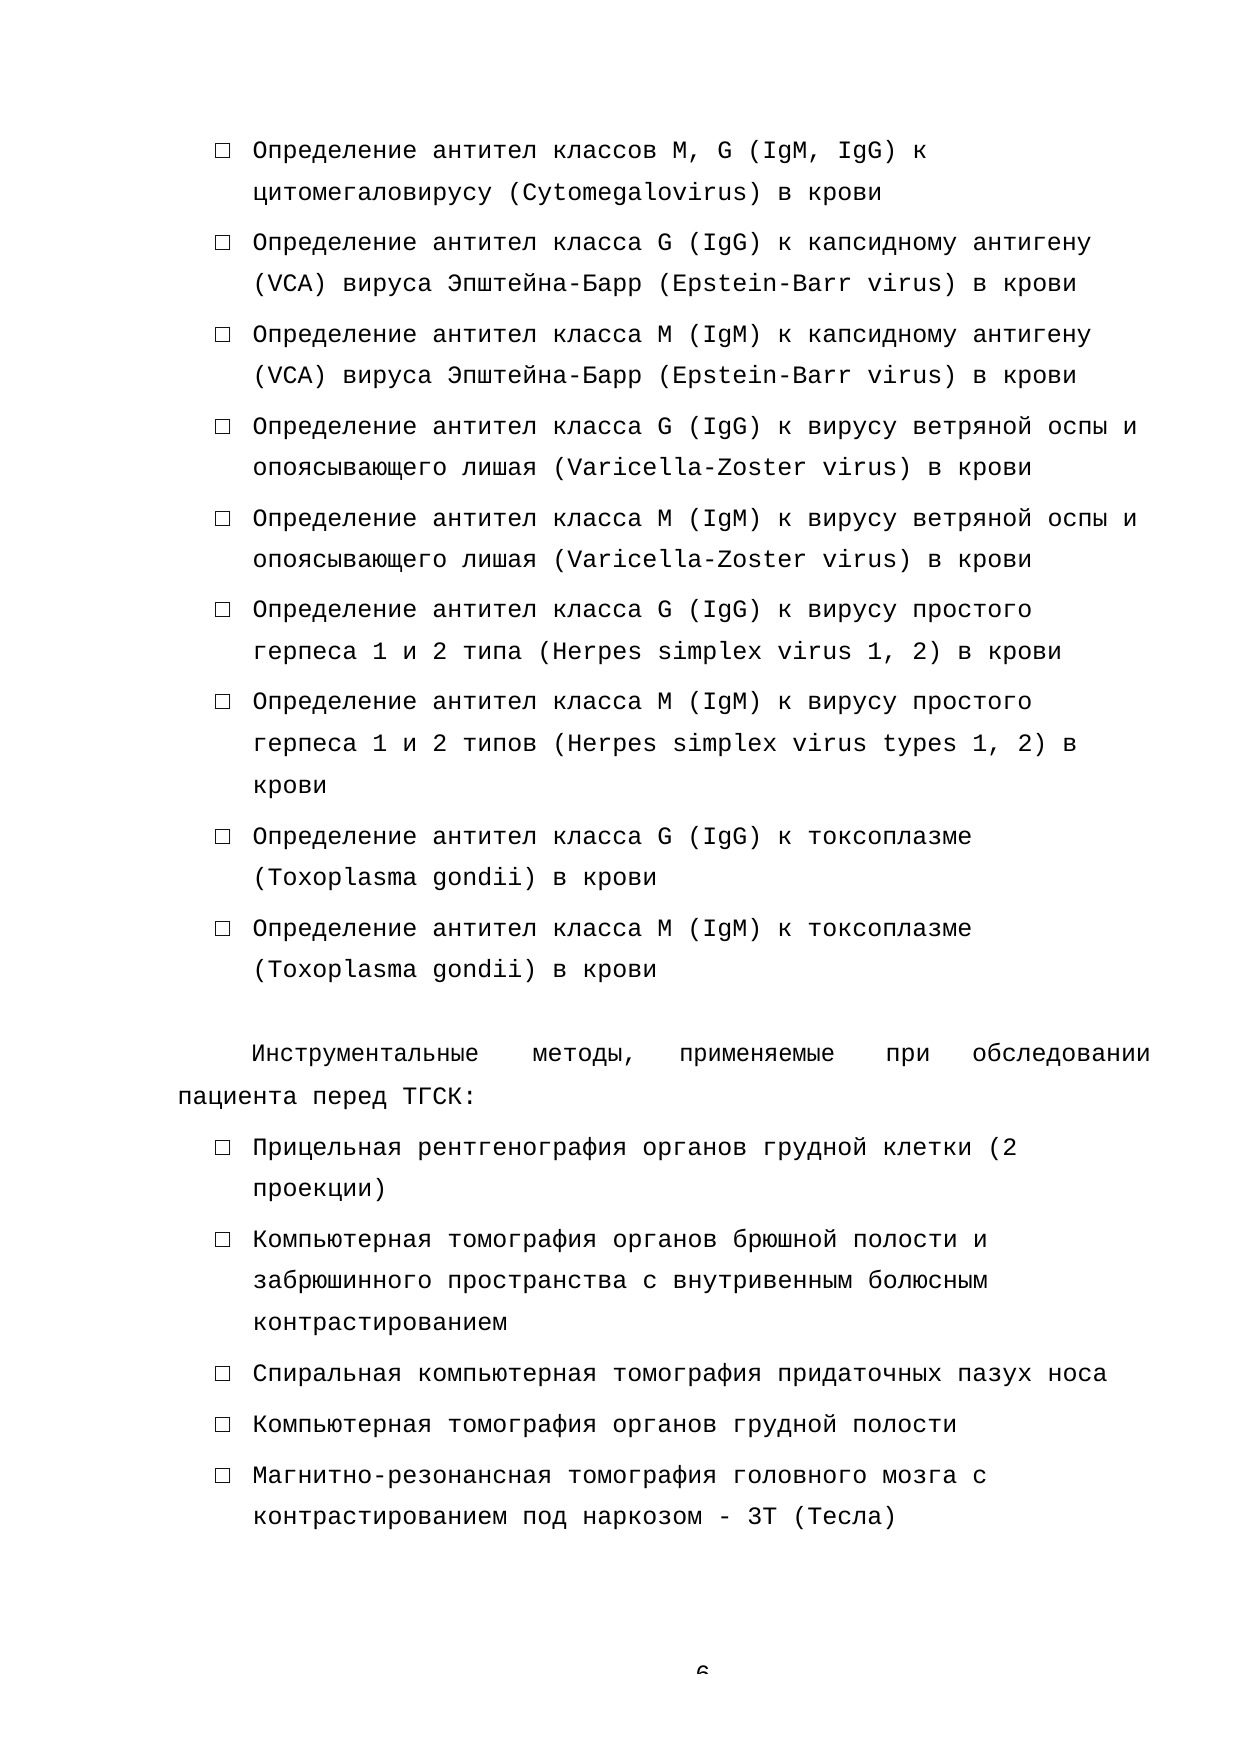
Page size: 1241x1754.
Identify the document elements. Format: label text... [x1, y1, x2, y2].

list Определение антител класса M (IgM) к вирусу простого герпеса 1 и 2 типов (Herpes simplex virus types 1, 2) в крови [215, 686, 1077, 801]
list Магнитно-резонансная томография головного мозга с контрастированием под наркозом - 3Т (Тесла) [215, 1460, 988, 1532]
list Определение антител класса M (IgM) к капсидному антигену (VCA) вируса Эпштейна-Барр (Epstein-Barr virus) в крови [215, 319, 1092, 391]
text Инструментальные методы, применяемые при обследовании пациента перед ТГСК: [177, 1041, 1152, 1112]
list Прицельная рентгенография органов грудной клетки (2 проекции) [215, 1132, 1018, 1204]
list Компьютерная томография органов грудной полости [215, 1409, 1163, 1439]
list Определение антител класса G (IgG) к токсоплазме (Toxoplasma gondii) в крови [215, 821, 973, 893]
list Определение антител класса M (IgM) к вирусу ветряной оспы и опоясывающего лишая (Varicella-Zoster virus) в крови [215, 503, 1137, 575]
list Определение антител класса M (IgM) к токсоплазме (Toxoplasma gondii) в крови [215, 913, 973, 985]
list Определение антител классов M, G (IgM, IgG) к цитомегаловирусу (Cytomegalovirus) в крови [215, 135, 928, 208]
list Спиральная компьютерная томография придаточных пазух носа [215, 1358, 1163, 1389]
list Определение антител класса G (IgG) к вирусу ветряной оспы и опоясывающего лишая (Varicella-Zoster virus) в крови [215, 411, 1137, 483]
list Компьютерная томография органов брюшной полости и забрюшинного пространства с внутривенным болюсным контрастированием [215, 1224, 988, 1338]
list Определение антител класса G (IgG) к вирусу простого герпеса 1 и 2 типа (Herpes simplex virus 1, 2) в крови [215, 594, 1062, 667]
list Определение антител класса G (IgG) к капсидному антигену (VCA) вируса Эпштейна-Барр (Epstein-Barr virus) в крови [215, 227, 1092, 299]
